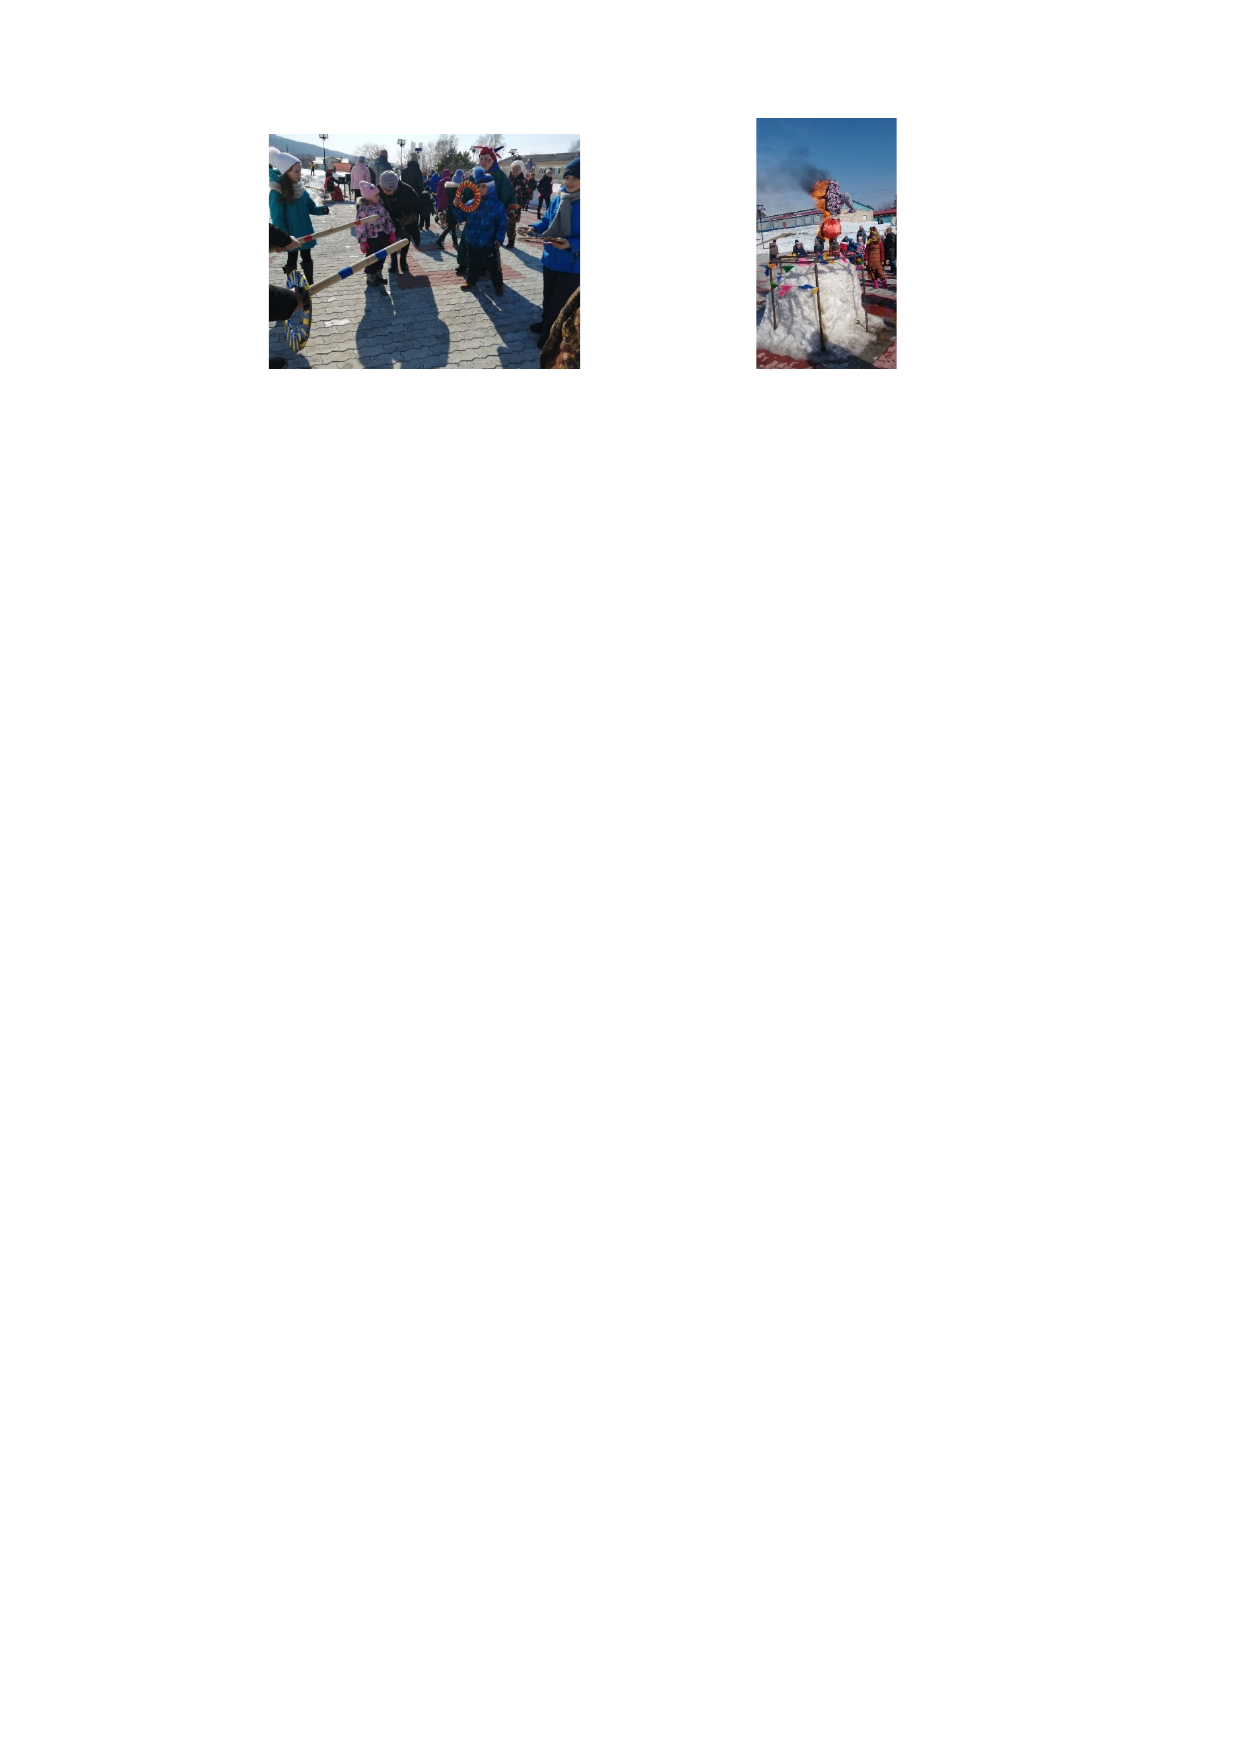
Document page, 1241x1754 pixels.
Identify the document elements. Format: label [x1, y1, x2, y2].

picture [268, 134, 581, 369]
picture [756, 118, 897, 369]
